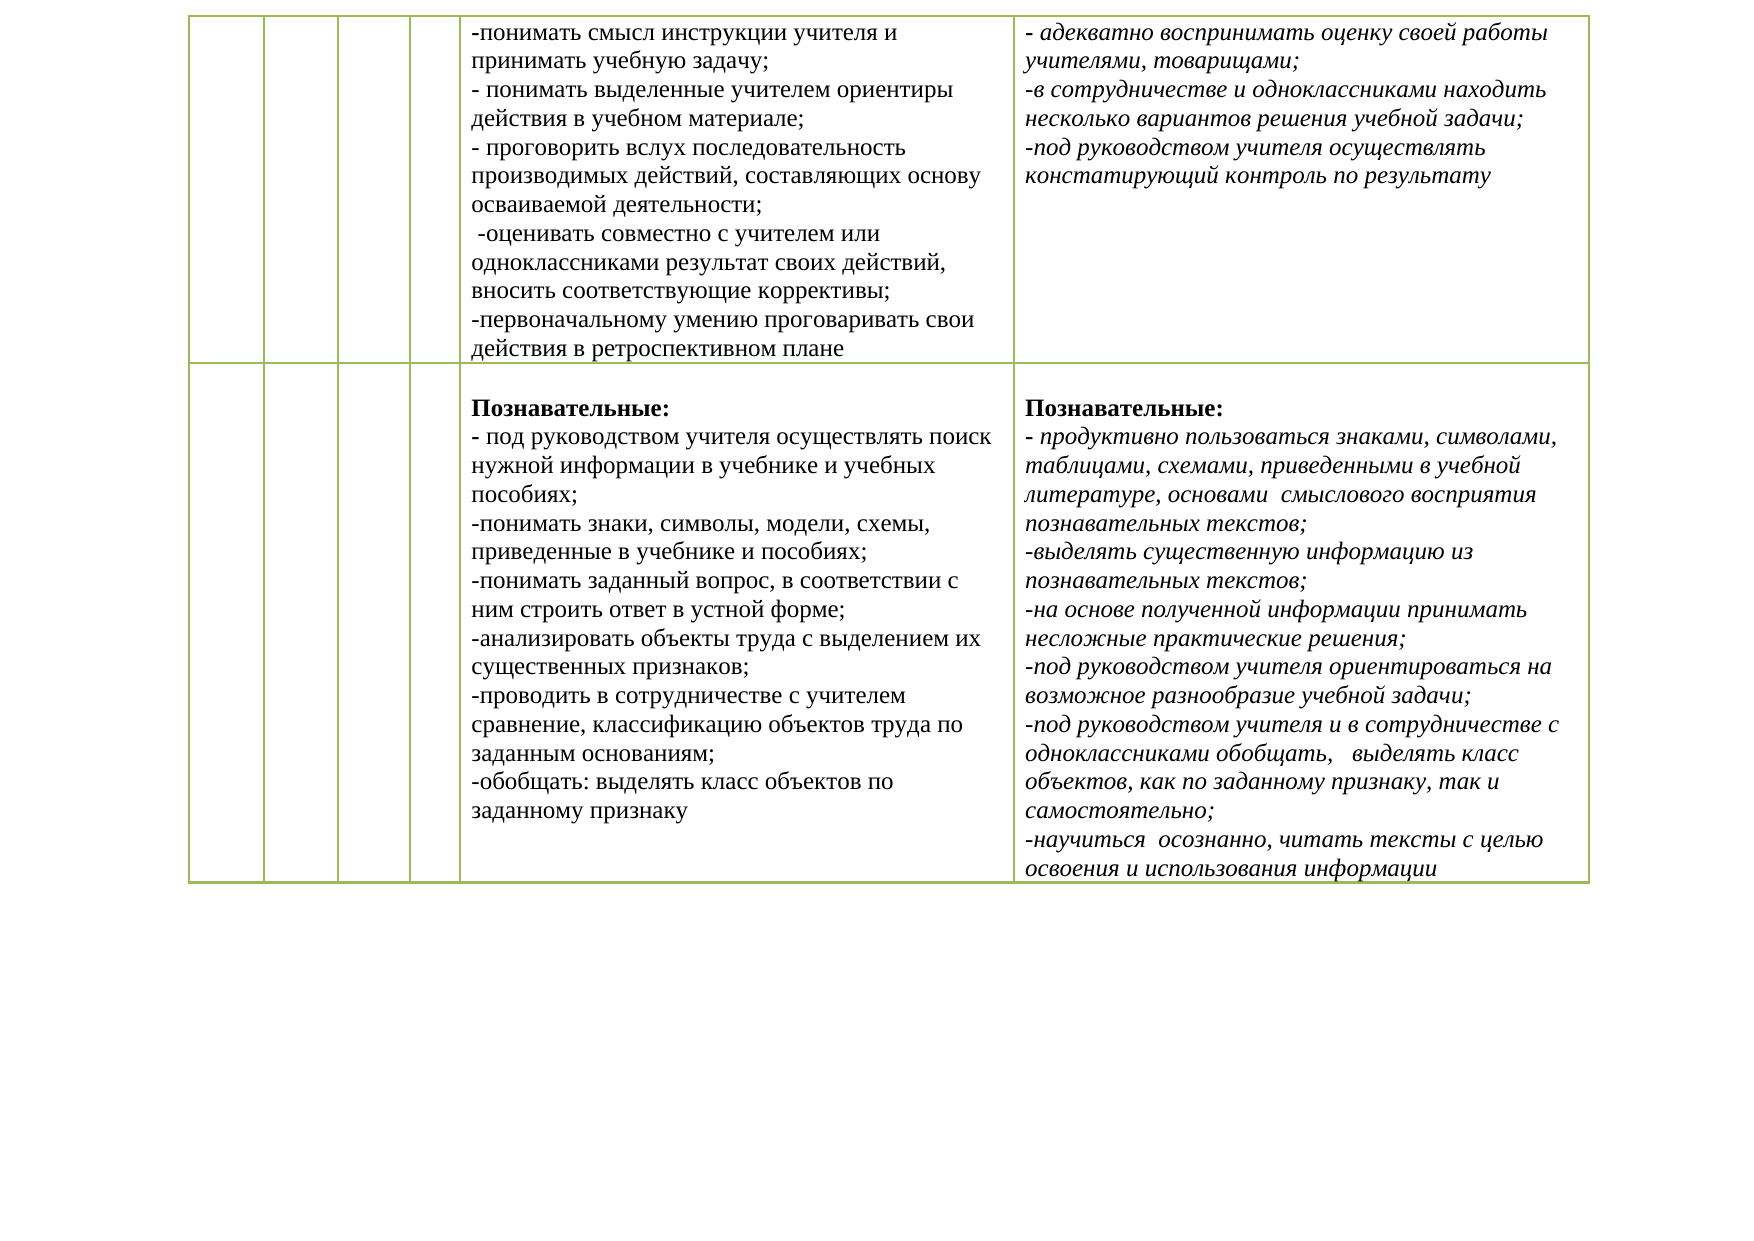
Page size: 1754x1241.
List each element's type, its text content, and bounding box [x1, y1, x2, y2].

table_cell Познавательные: - под руководством учителя осуществлять поиск нужной информации в учебнике и учебных пособиях; -понимать знаки, символы, модели, схемы, приведенные в учебнике и пособиях; -понимать заданный вопрос, в соответствии с ним строить ответ в устной форме; -анализировать объекты труда с выделением их существенных признаков; -проводить в сотрудничестве с учителем сравнение, классификацию объектов труда по заданным основаниям; -обобщать: выделять класс объектов по заданному признаку [461, 364, 1013, 881]
table_cell [190, 17, 263, 362]
table_cell [339, 17, 409, 362]
table_cell [265, 17, 337, 362]
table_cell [1015, 17, 1588, 362]
table_cell [411, 364, 459, 881]
table_cell [339, 364, 409, 881]
table_cell [411, 17, 459, 362]
table_cell [190, 364, 263, 881]
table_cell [461, 17, 1013, 362]
table_cell Познавательные: - продуктивно пользоваться знаками, символами, таблицами, схемами, приведенными в учебной литературе, основами смыслового восприятия познавательных текстов; -выделять существенную информацию из познавательных текстов; -на основе полученной информации принимать несложные практические решения; -под руководством учителя ориентироваться на возможное разнообразие учебной задачи; -под руководством учителя и в сотрудничестве с одноклассниками обобщать, выделять класс объектов, как по заданному признаку, так и самостоятельно; -научиться осознанно, читать тексты с целью освоения и использования информации [1015, 364, 1588, 881]
table_cell [265, 364, 337, 881]
